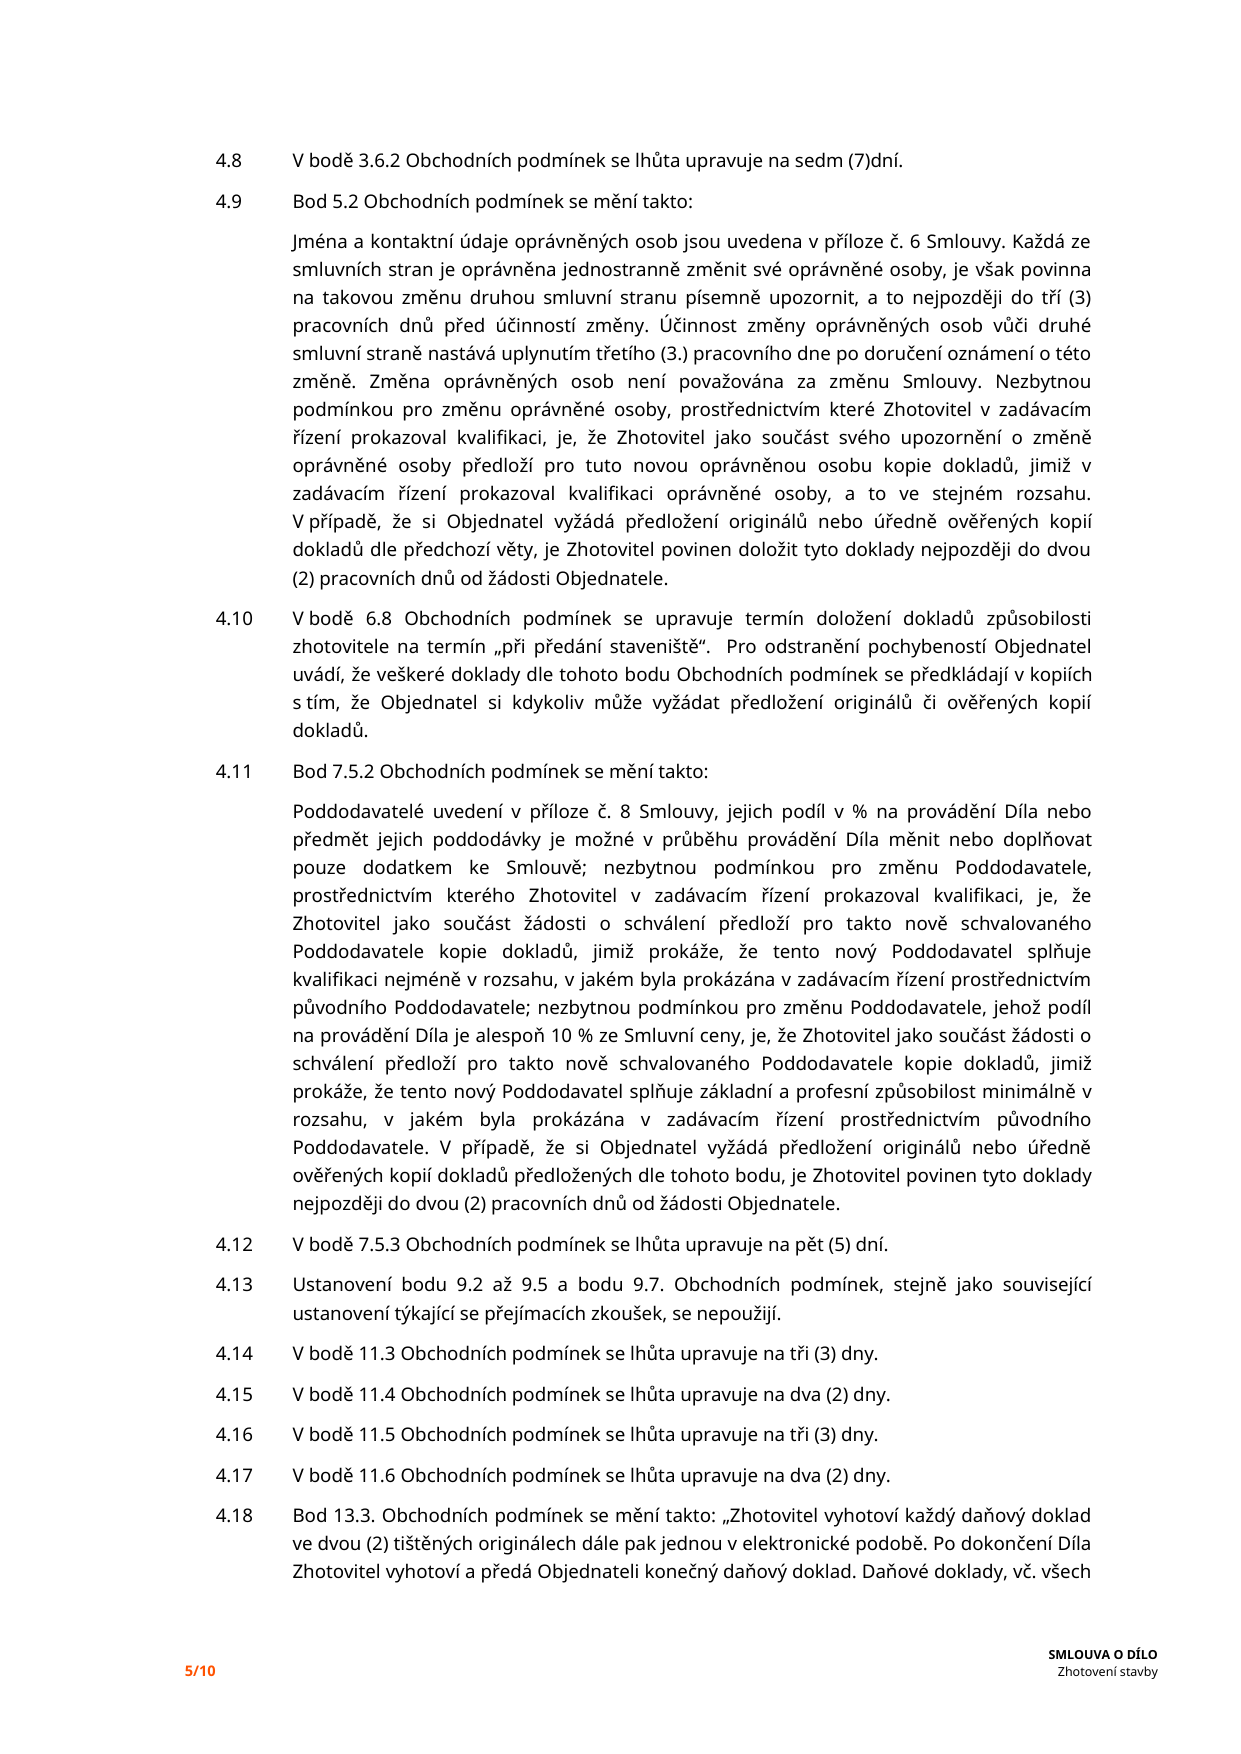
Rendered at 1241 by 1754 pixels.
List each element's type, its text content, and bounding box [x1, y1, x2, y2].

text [216, 1502, 1093, 1584]
text V bodě 3.6.2 Obchodních podmínek se lhůta upravuje na sedm (7)dní. [216, 147, 1093, 173]
text V bodě 6.8 Obchodních podmínek se upravuje termín doložení dokladů způsobilosti zhotovitele na termín „při předání staveniště“. Pro odstranění pochybeností Objednatel uvádí, že veškeré doklady dle tohoto bodu Obchodních podmínek se předkládají v kopiích s tím, že Objednatel si kdykoliv může vyžádat předložení originálů či ověřených kopií dokladů. [216, 605, 1093, 743]
text Bod 5.2 Obchodních podmínek se mění takto: [216, 188, 1093, 213]
text Jména a kontaktní údaje oprávněných osob jsou uvedena v příloze č. 6 Smlouvy. Každá ze smluvních stran je oprávněna jednostranně změnit své oprávněné osoby, je však povinna na takovou změnu druhou smluvní stranu písemně upozornit, a to nejpozději do tří (3) pracovních dnů před účinností změny. Účinnost změny oprávněných osob vůči druhé smluvní straně nastává uplynutím třetího (3.) pracovního dne po doručení oznámení o této změně. Změna oprávněných osob není považována za změnu Smlouvy. Nezbytnou podmínkou pro změnu oprávněné osoby, prostřednictvím které Zhotovitel v zadávacím řízení prokazoval kvalifikaci, je, že Zhotovitel jako součást svého upozornění o změně oprávněné osoby předloží pro tuto novou oprávněnou osobu kopie dokladů, jimiž v zadávacím řízení prokazoval kvalifikaci oprávněné osoby, a to ve stejném rozsahu. V případě, že si Objednatel vyžádá předložení originálů nebo úředně ověřených kopií dokladů dle předchozí věty, je Zhotovitel povinen doložit tyto doklady nejpozději do dvou (2) pracovních dnů od žádosti Objednatele. [292, 228, 1093, 590]
text Ustanovení bodu 9.2 až 9.5 a bodu 9.7. Obchodních podmínek, stejně jako související ustanovení týkající se přejímacích zkoušek, se nepoužijí. [216, 1272, 1093, 1325]
text V bodě 7.5.3 Obchodních podmínek se lhůta upravuje na pět (5) dní. [216, 1231, 1093, 1257]
text V bodě 11.3 Obchodních podmínek se lhůta upravuje na tři (3) dny. [216, 1340, 1093, 1366]
text V bodě 11.5 Obchodních podmínek se lhůta upravuje na tři (3) dny. [216, 1421, 1093, 1447]
text V bodě 11.6 Obchodních podmínek se lhůta upravuje na dva (2) dny. [216, 1462, 1093, 1487]
text V bodě 11.4 Obchodních podmínek se lhůta upravuje na dva (2) dny. [216, 1381, 1093, 1406]
text Poddodavatelé uvedení v příloze č. 8 Smlouvy, jejich podíl v % na provádění Díla nebo předmět jejich poddodávky je možné v průběhu provádění Díla měnit nebo doplňovat pouze dodatkem ke Smlouvě; nezbytnou podmínkou pro změnu Poddodavatele, prostřednictvím kterého Zhotovitel v zadávacím řízení prokazoval kvalifikaci, je, že Zhotovitel jako součást žádosti o schválení předloží pro takto nově schvalovaného Poddodavatele kopie dokladů, jimiž prokáže, že tento nový Poddodavatel splňuje kvalifikaci nejméně v rozsahu, v jakém byla prokázána v zadávacím řízení prostřednictvím původního Poddodavatele; nezbytnou podmínkou pro změnu Poddodavatele, jehož podíl na provádění Díla je alespoň 10 % ze Smluvní ceny, je, že Zhotovitel jako součást žádosti o schválení předloží pro takto nově schvalovaného Poddodavatele kopie dokladů, jimiž prokáže, že tento nový Poddodavatel splňuje základní a profesní způsobilost minimálně v rozsahu, v jakém byla prokázána v zadávacím řízení prostřednictvím původního Poddodavatele. V případě, že si Objednatel vyžádá předložení originálů nebo úředně ověřených kopií dokladů předložených dle tohoto bodu, je Zhotovitel povinen tyto doklady nejpozději do dvou (2) pracovních dnů od žádosti Objednatele. [292, 798, 1093, 1216]
text Bod 7.5.2 Obchodních podmínek se mění takto: [216, 758, 1093, 783]
